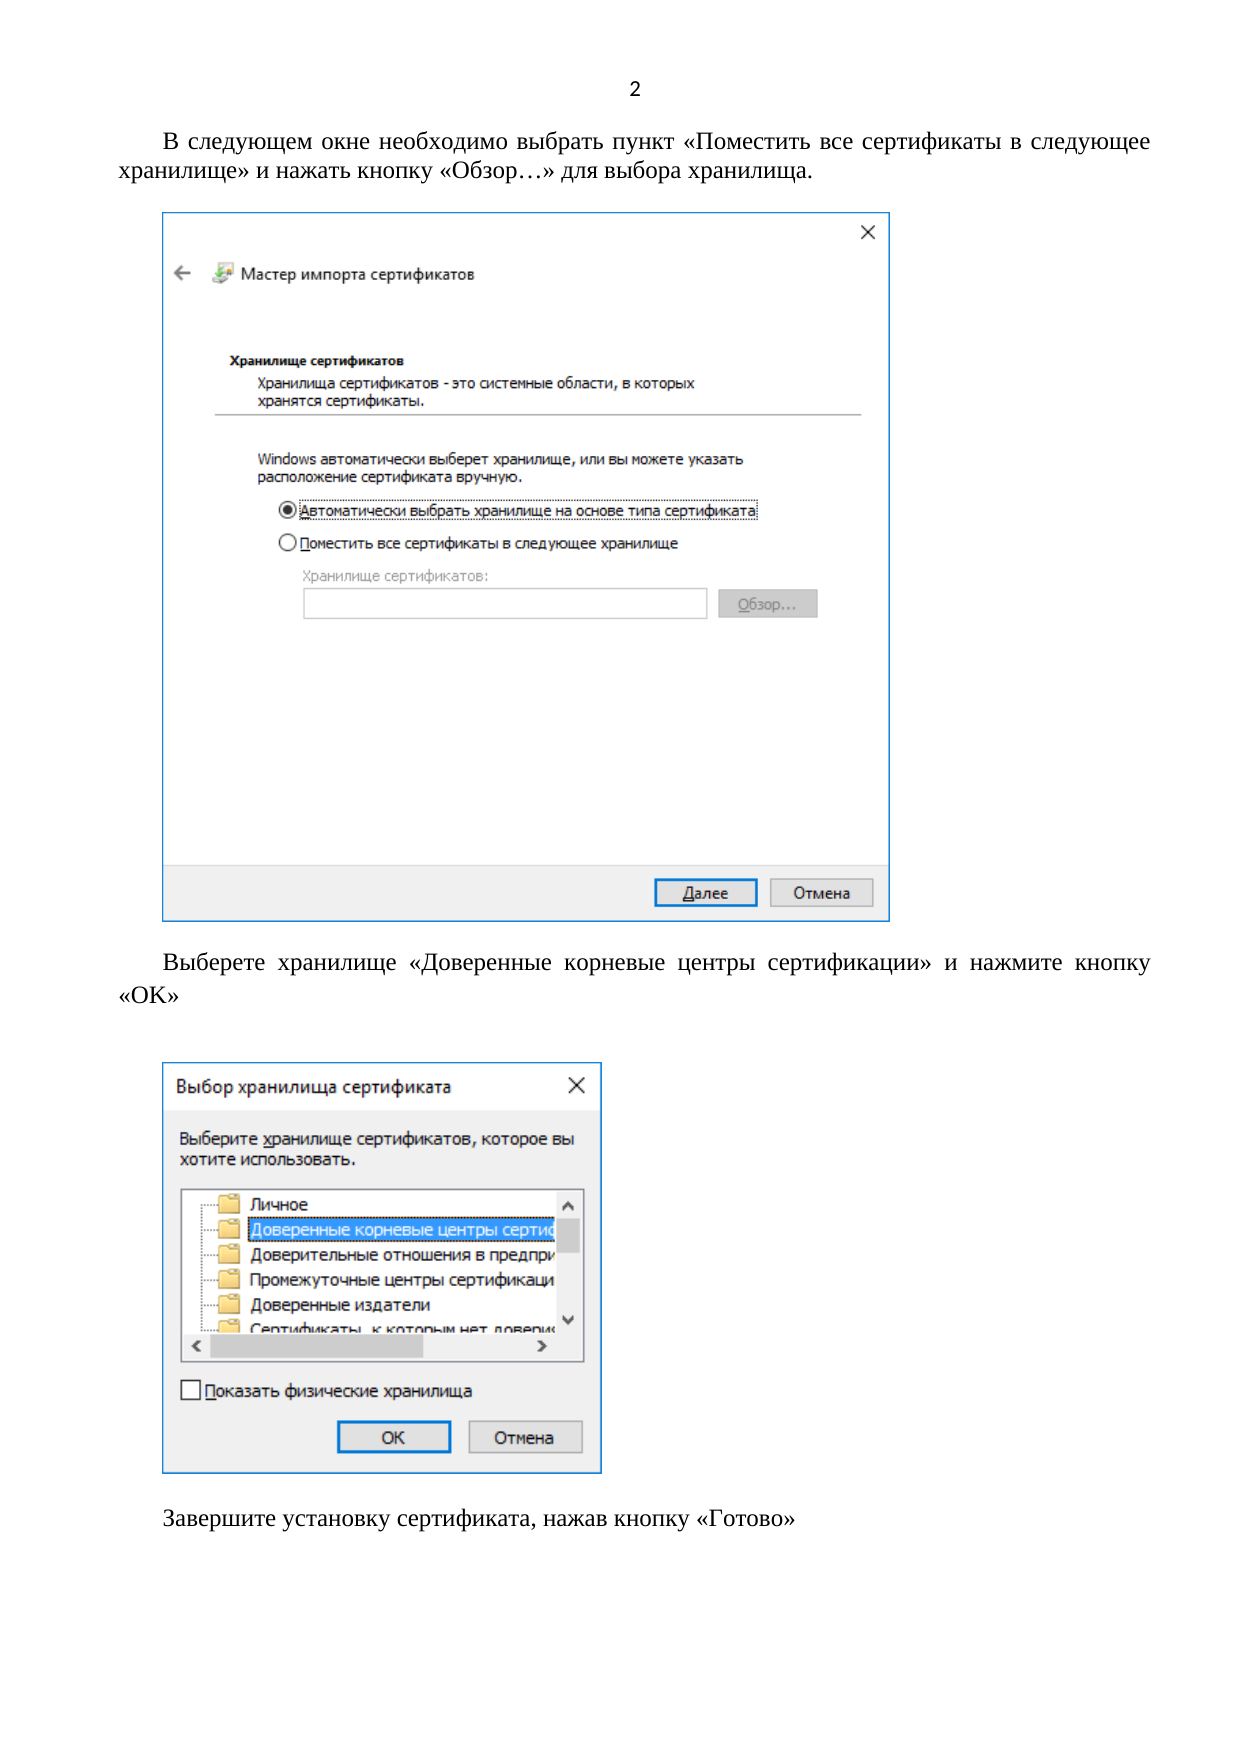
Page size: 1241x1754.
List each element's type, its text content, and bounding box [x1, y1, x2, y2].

list В следующем окне необходимо выбрать пункт «Поместить все сертификаты в следующее хранилище» и нажать кнопку «Обзор…» для выбора хранилища. [118, 126, 1152, 184]
text Выберете хранилище «Доверенные корневые центры сертификации» и нажмите кнопку «OK» [118, 947, 1152, 1009]
picture [162, 212, 890, 922]
picture [162, 1062, 602, 1474]
list Завершите установку сертификата, нажав кнопку «Готово» [162, 1503, 1152, 1531]
